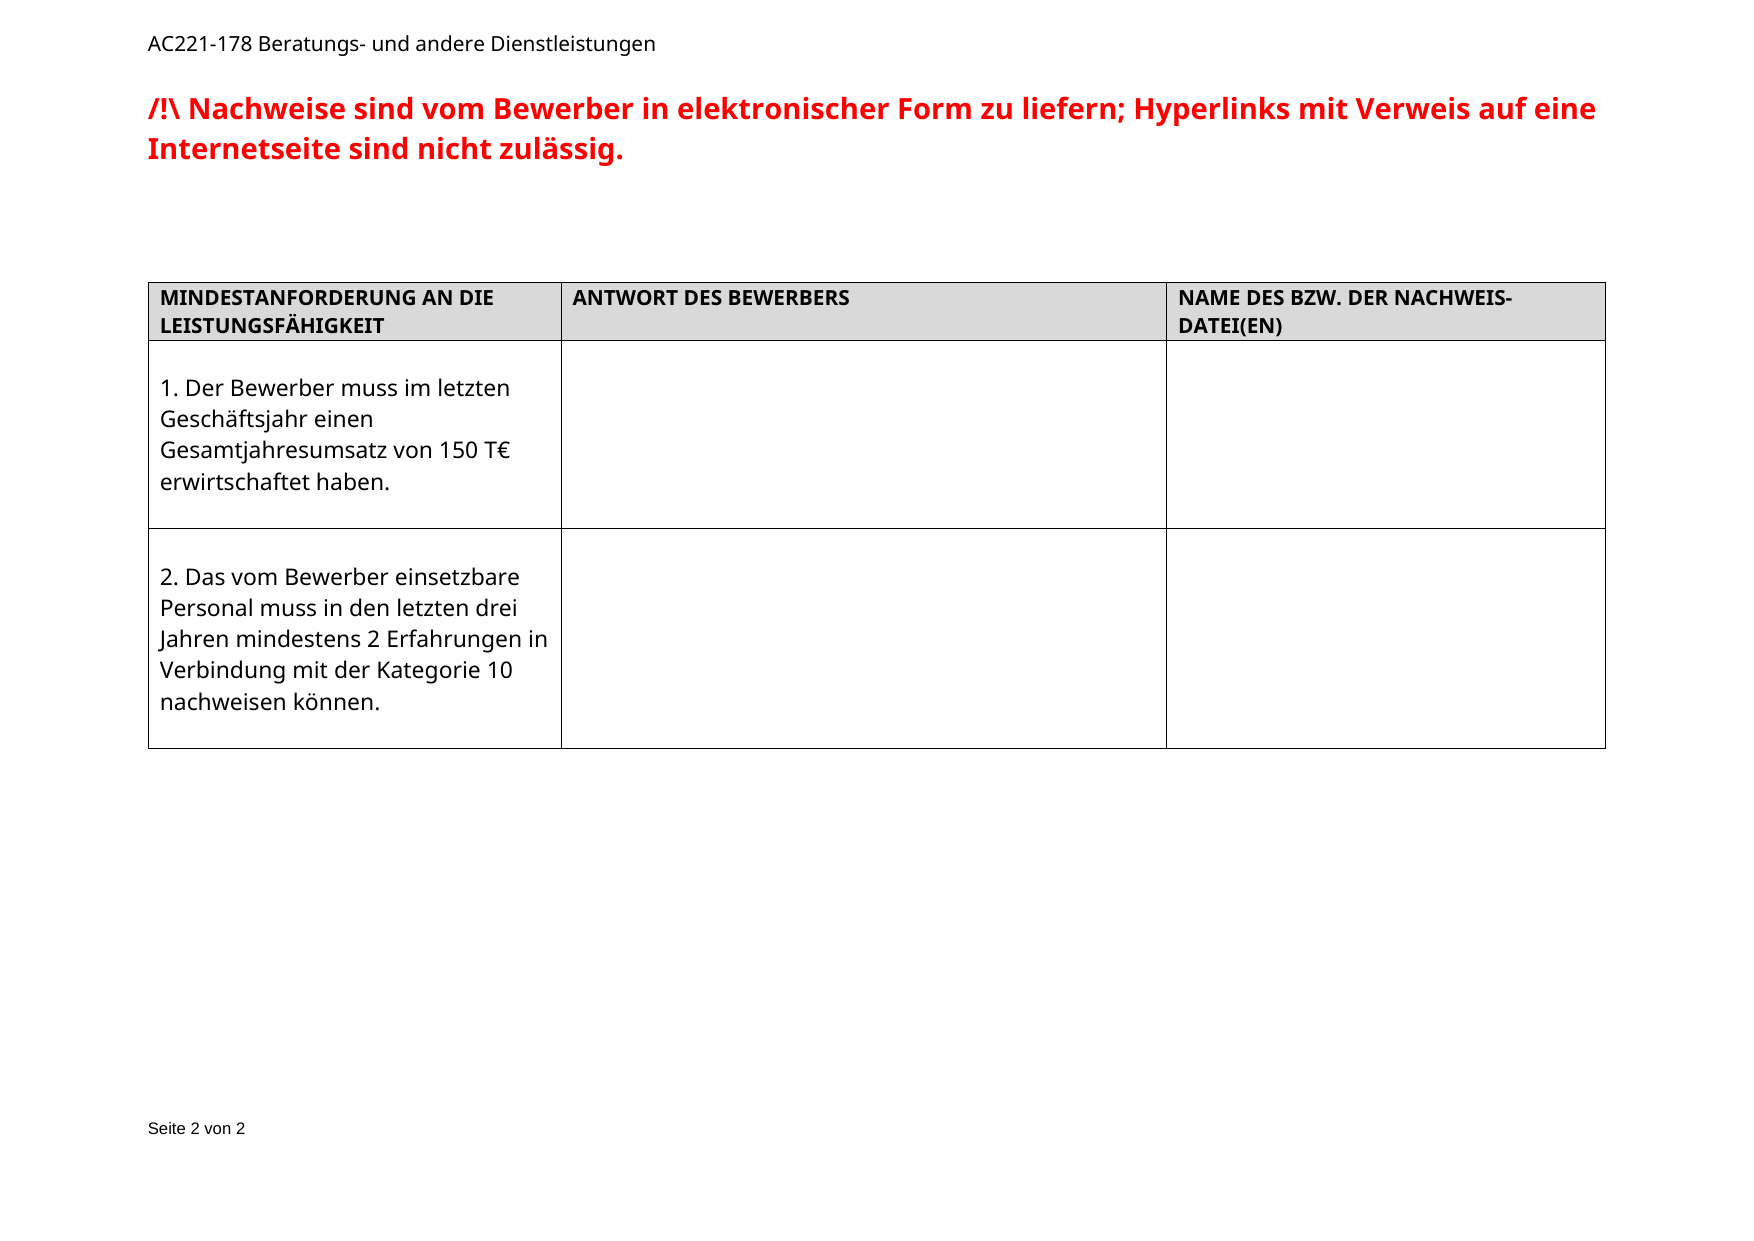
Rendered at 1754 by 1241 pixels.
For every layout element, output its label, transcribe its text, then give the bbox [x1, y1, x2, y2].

table_cell 2. Das vom Bewerber einsetzbare Personal muss in den letzten drei Jahren mindestens 2 Erfahrungen in Verbindung mit der Kategorie 10 nachweisen können. [149, 529, 561, 748]
table_cell [1167, 341, 1605, 528]
table_header ANTWORT DES BEWERBERS [562, 283, 1166, 340]
table_cell [562, 341, 1166, 528]
text /!\ Nachweise sind vom Bewerber in elektronischer Form zu liefern; Hyperlinks mit Verweis auf eine Internetseite sind nicht zulässig. [148, 89, 1606, 168]
table_cell [562, 529, 1166, 748]
table_header MINDESTANFORDERUNG AN DIE LEISTUNGSFÄHIGKEIT [149, 283, 561, 340]
table_header NAME DES BZW. DER NACHWEIS-DATEI(EN) [1167, 283, 1605, 340]
table_cell [1167, 529, 1605, 748]
table_cell 1. Der Bewerber muss im letzten Geschäftsjahr einen Gesamtjahresumsatz von 150 T€ erwirtschaftet haben. [149, 341, 561, 528]
